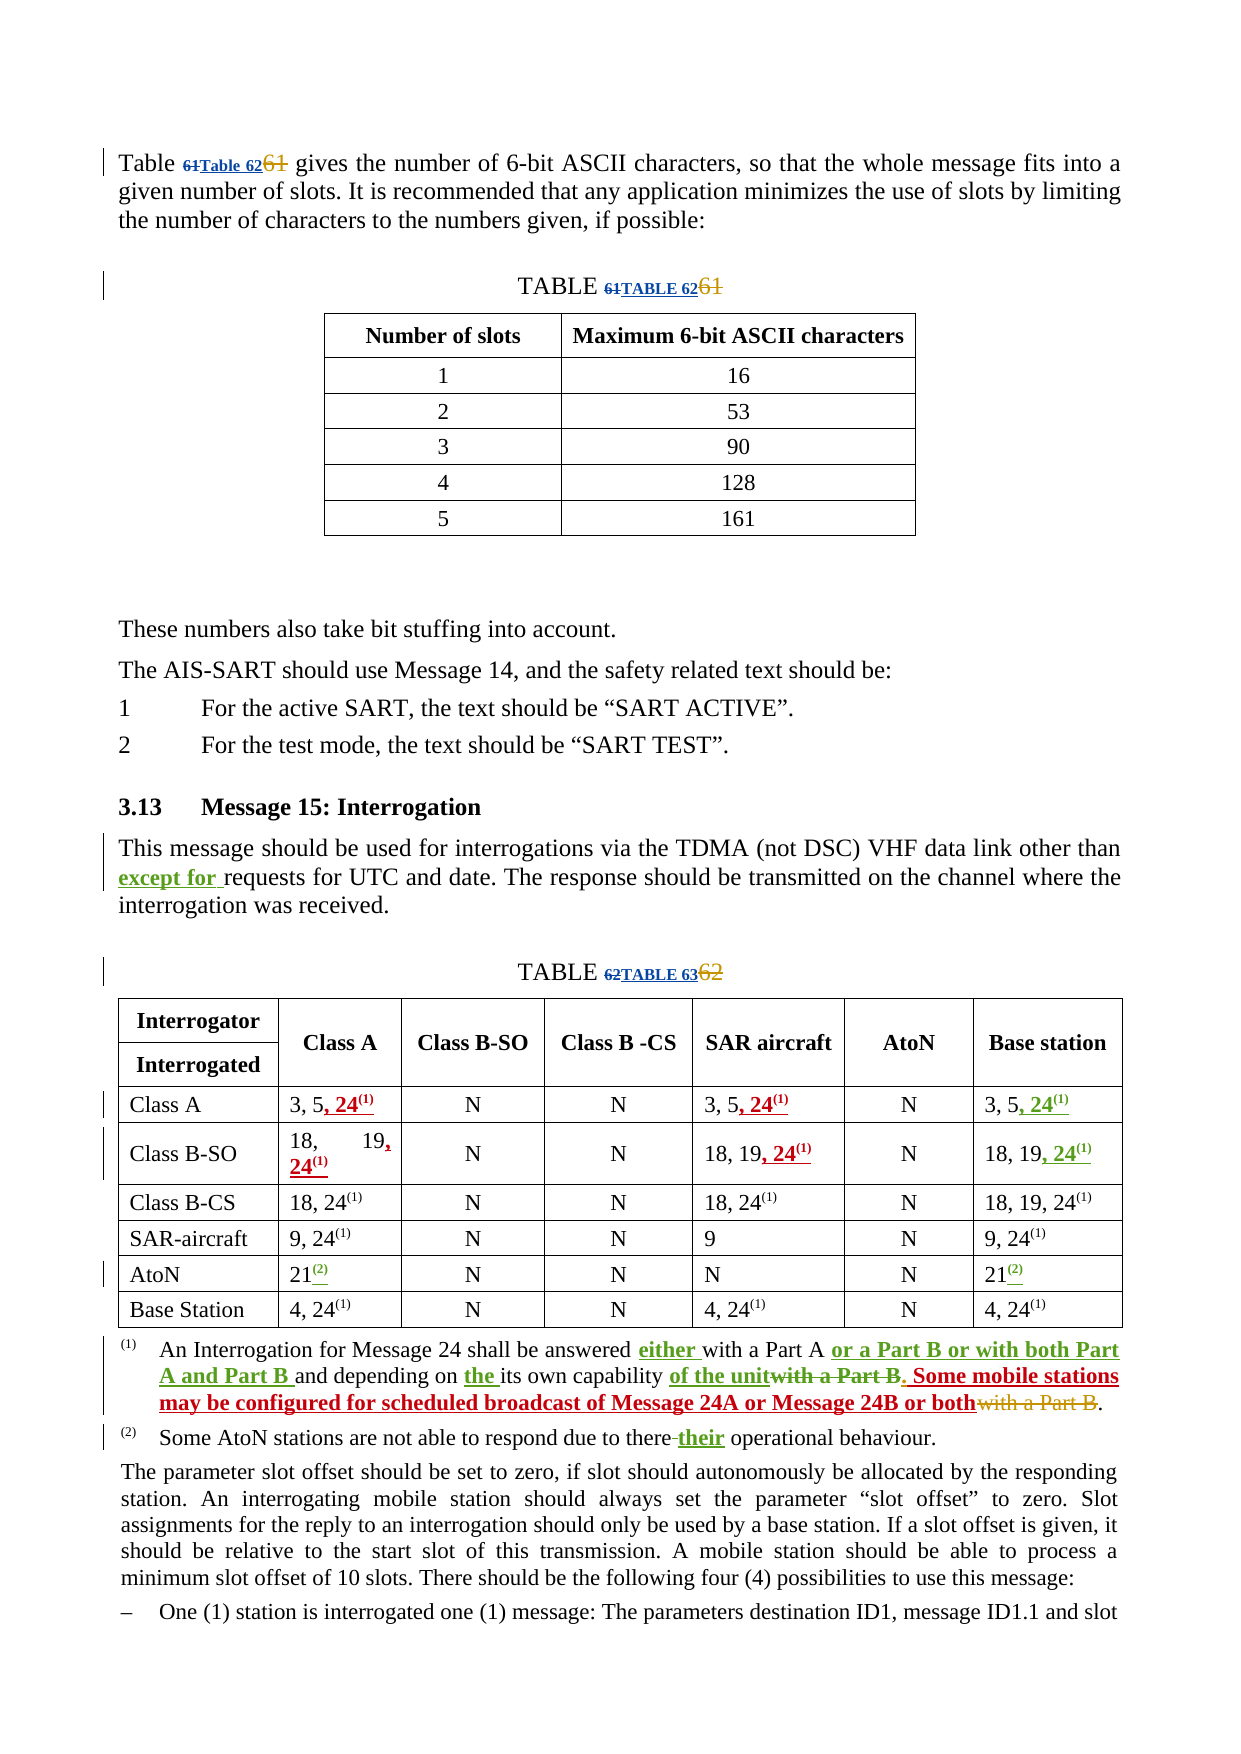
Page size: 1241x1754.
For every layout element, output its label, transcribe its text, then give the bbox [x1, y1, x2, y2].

text Table gives the number of 6-bit ASCII characters, so that the whole message fits into a given number of slots. It is recommended that any application minimizes the use of slots by limiting the number of characters to the numbers given, if possible: [118, 148, 1122, 234]
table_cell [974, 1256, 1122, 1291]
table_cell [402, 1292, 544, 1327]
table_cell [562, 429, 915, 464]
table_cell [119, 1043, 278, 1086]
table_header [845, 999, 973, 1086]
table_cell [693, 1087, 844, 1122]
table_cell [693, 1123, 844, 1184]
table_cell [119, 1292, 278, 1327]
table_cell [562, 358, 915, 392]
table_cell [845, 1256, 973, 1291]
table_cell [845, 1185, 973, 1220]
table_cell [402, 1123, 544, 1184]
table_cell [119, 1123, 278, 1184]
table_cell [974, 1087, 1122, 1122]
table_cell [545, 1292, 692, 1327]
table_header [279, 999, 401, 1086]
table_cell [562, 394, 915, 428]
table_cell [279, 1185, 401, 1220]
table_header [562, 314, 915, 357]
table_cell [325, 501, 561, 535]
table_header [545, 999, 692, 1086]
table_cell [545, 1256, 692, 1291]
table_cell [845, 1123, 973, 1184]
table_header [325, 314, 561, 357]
text These numbers also take bit stuffing into account. [118, 614, 1122, 643]
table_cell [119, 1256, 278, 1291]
text The AIS-SART should use Message 14, and the safety related text should be: [118, 656, 1122, 684]
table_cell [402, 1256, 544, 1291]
text This message should be used for interrogations via the TDMA (not DSC) VHF data link other than requests for UTC and date. The response should be transmitted on the channel where the interrogation was received. [118, 833, 1122, 919]
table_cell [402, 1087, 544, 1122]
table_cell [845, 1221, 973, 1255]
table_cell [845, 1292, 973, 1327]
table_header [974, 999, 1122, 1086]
text 2 For the test mode, the text should be “SART TEST”. [118, 730, 1122, 758]
text TABLE [118, 957, 1122, 986]
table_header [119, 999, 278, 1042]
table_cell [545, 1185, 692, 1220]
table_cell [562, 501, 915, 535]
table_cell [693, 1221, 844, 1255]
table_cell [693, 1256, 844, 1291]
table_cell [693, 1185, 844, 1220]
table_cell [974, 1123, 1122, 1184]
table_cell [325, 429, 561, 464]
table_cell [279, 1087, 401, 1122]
text 1 For the active SART, the text should be “SART ACTIVE”. [118, 693, 1122, 721]
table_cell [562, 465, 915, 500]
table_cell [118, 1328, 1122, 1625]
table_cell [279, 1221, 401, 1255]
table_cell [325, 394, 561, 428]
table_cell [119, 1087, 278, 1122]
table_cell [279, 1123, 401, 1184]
subtitle 3.13 Message 15: Interrogation [118, 792, 1122, 821]
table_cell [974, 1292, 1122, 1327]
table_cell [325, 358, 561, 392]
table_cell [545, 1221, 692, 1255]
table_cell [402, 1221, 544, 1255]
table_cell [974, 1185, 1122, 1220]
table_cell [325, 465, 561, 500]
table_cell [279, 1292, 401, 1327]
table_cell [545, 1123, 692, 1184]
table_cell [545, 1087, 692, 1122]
text TABLE [118, 271, 1122, 300]
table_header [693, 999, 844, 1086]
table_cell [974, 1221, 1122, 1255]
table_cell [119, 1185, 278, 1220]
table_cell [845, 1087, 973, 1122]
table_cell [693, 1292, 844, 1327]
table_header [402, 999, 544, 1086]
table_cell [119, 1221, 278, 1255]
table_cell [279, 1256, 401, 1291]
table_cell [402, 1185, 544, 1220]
